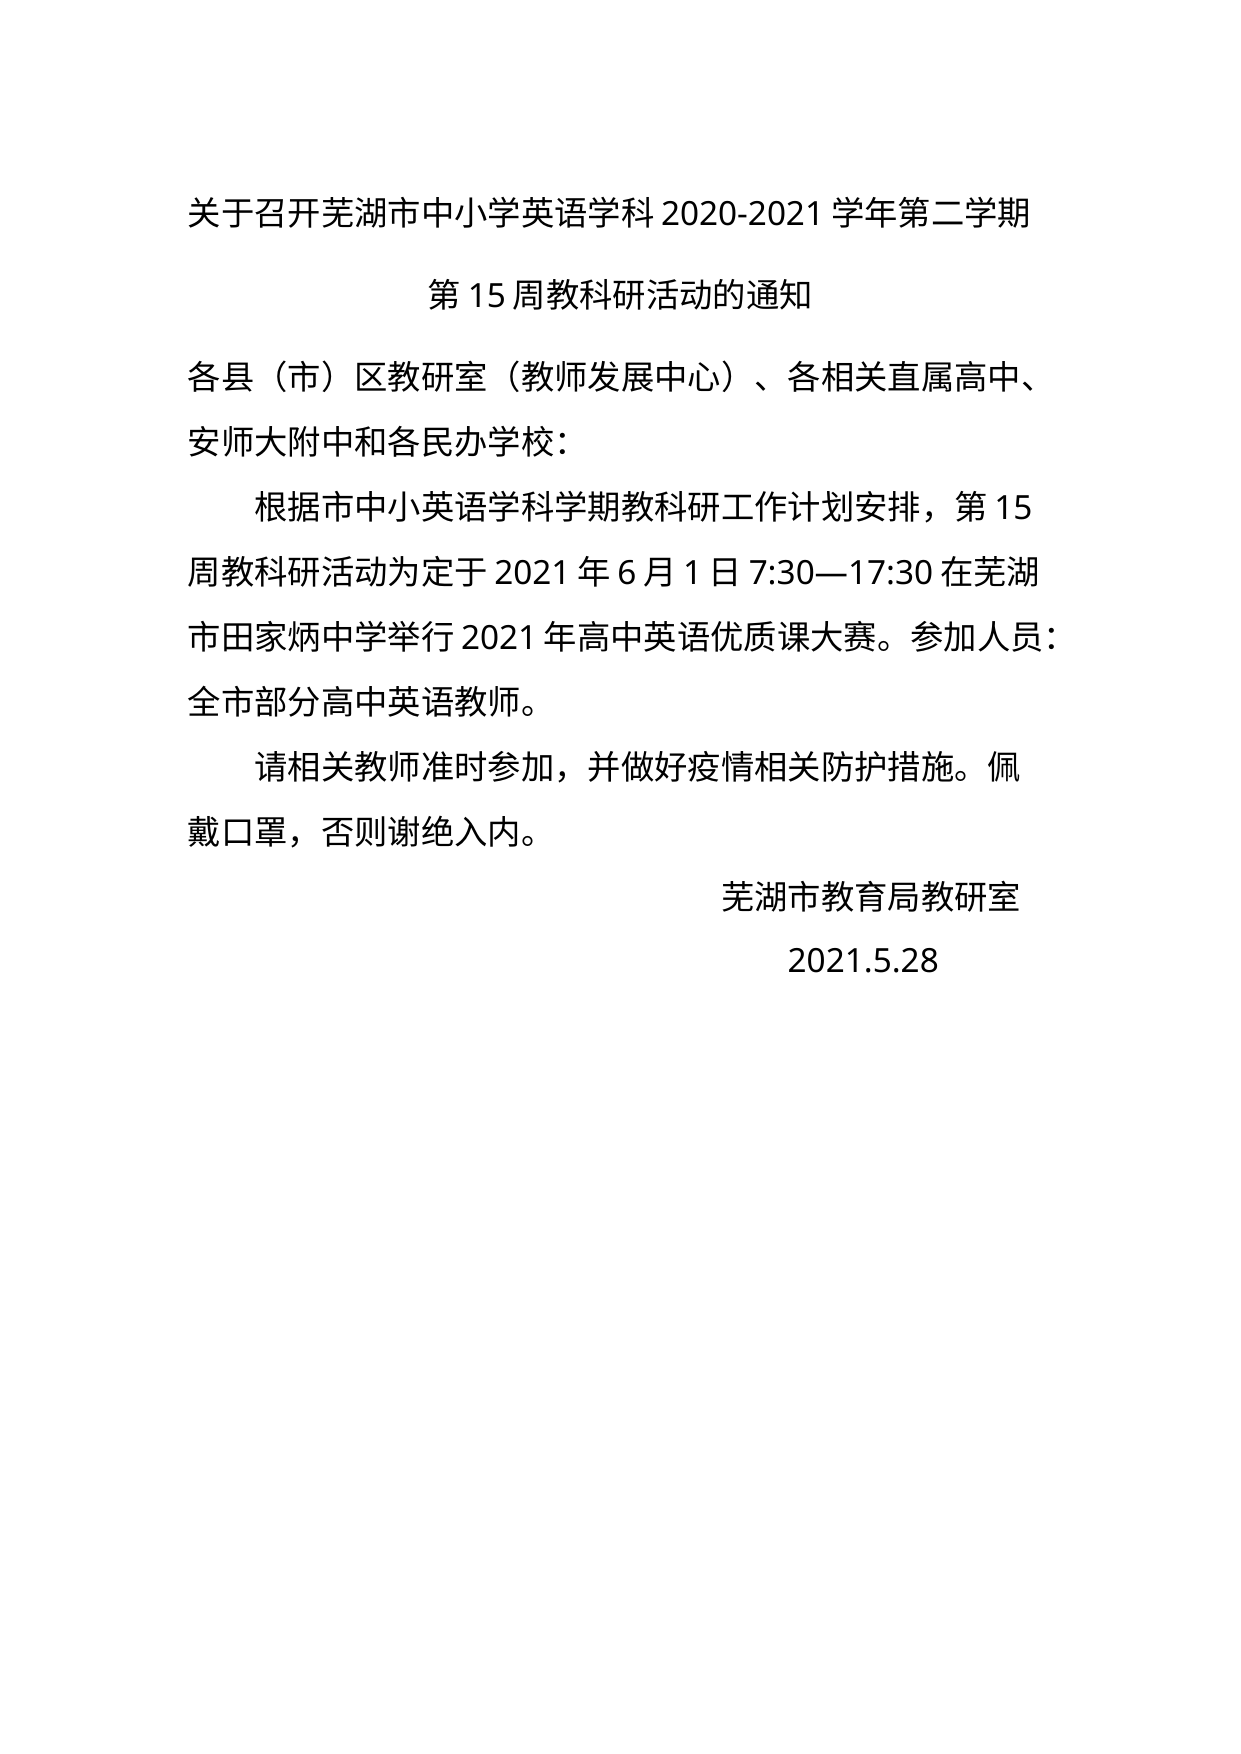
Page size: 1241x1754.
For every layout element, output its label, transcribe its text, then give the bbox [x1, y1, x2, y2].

text 根据市中小英语学科学期教科研工作计划安排，第15周教科研活动为定于2021年6月1日7:30—17:30在芜湖市田家炳中学举行2021年高中英语优质课大赛。参加人员：全市部分高中英语教师。 [187, 472, 1053, 732]
text 第15周教科研活动的通知 [187, 261, 1053, 326]
text 2021.5.28 [187, 927, 1053, 992]
text 关于召开芜湖市中小学英语学科2020-2021学年第二学期 [187, 179, 1053, 244]
text 各县（市）区教研室（教师发展中心）、各相关直属高中、安师大附中和各民办学校： [187, 342, 1053, 472]
text 芜湖市教育局教研室 [187, 862, 1053, 927]
text 请相关教师准时参加，并做好疫情相关防护措施。佩戴口罩，否则谢绝入内。 [187, 732, 1053, 862]
